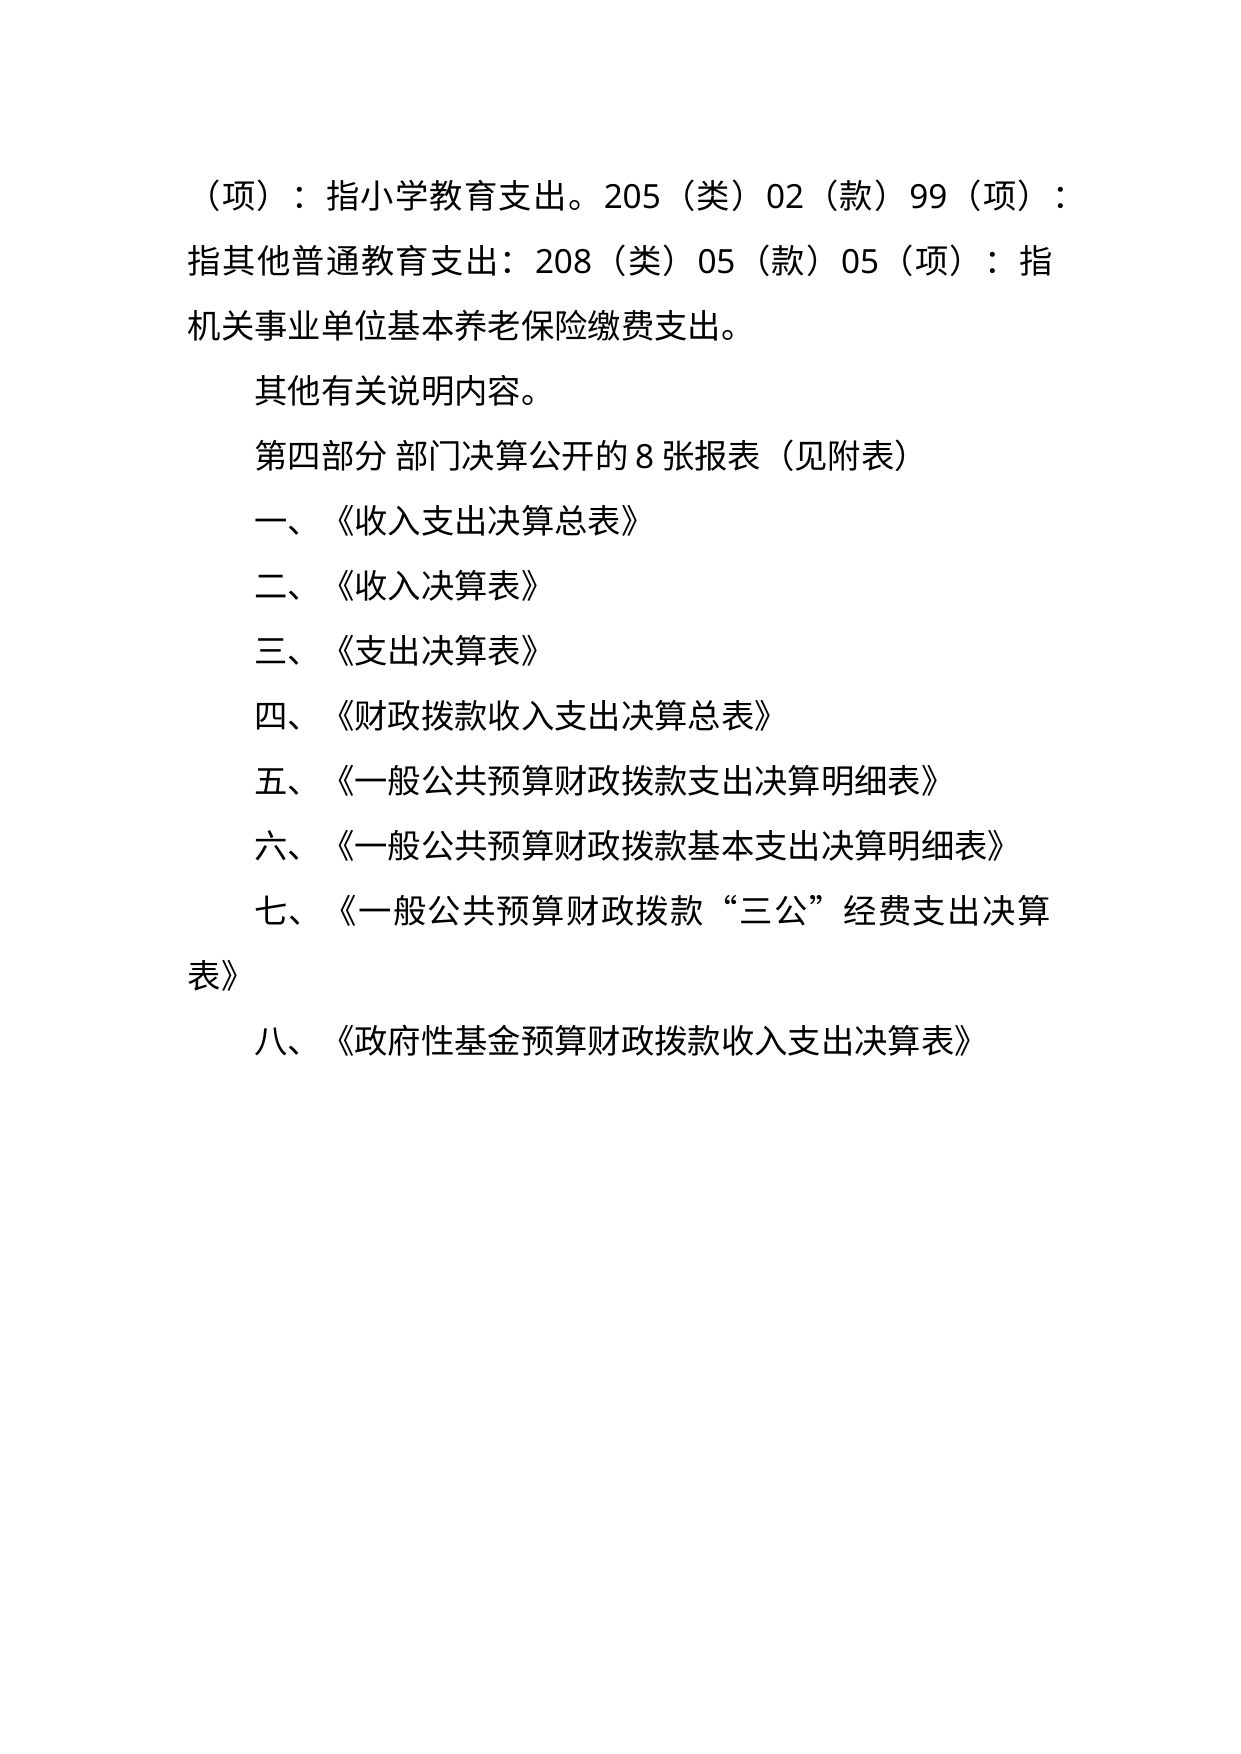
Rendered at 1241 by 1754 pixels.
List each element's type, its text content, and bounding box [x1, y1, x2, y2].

text 第四部分 部门决算公开的8张报表（见附表） [187, 422, 1053, 487]
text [187, 162, 1053, 357]
text 二、《收入决算表》 [187, 552, 1053, 617]
text 七、《一般公共预算财政拨款“三公”经费支出决算表》 [187, 877, 1053, 1007]
text 六、《一般公共预算财政拨款基本支出决算明细表》 [187, 812, 1053, 877]
text 八、《政府性基金预算财政拨款收入支出决算表》 [187, 1007, 1053, 1072]
text 五、《一般公共预算财政拨款支出决算明细表》 [187, 747, 1053, 812]
text 四、《财政拨款收入支出决算总表》 [187, 682, 1053, 747]
text 三、《支出决算表》 [187, 617, 1053, 682]
text 其他有关说明内容。 [187, 357, 1053, 422]
text 一、《收入支出决算总表》 [187, 487, 1053, 552]
